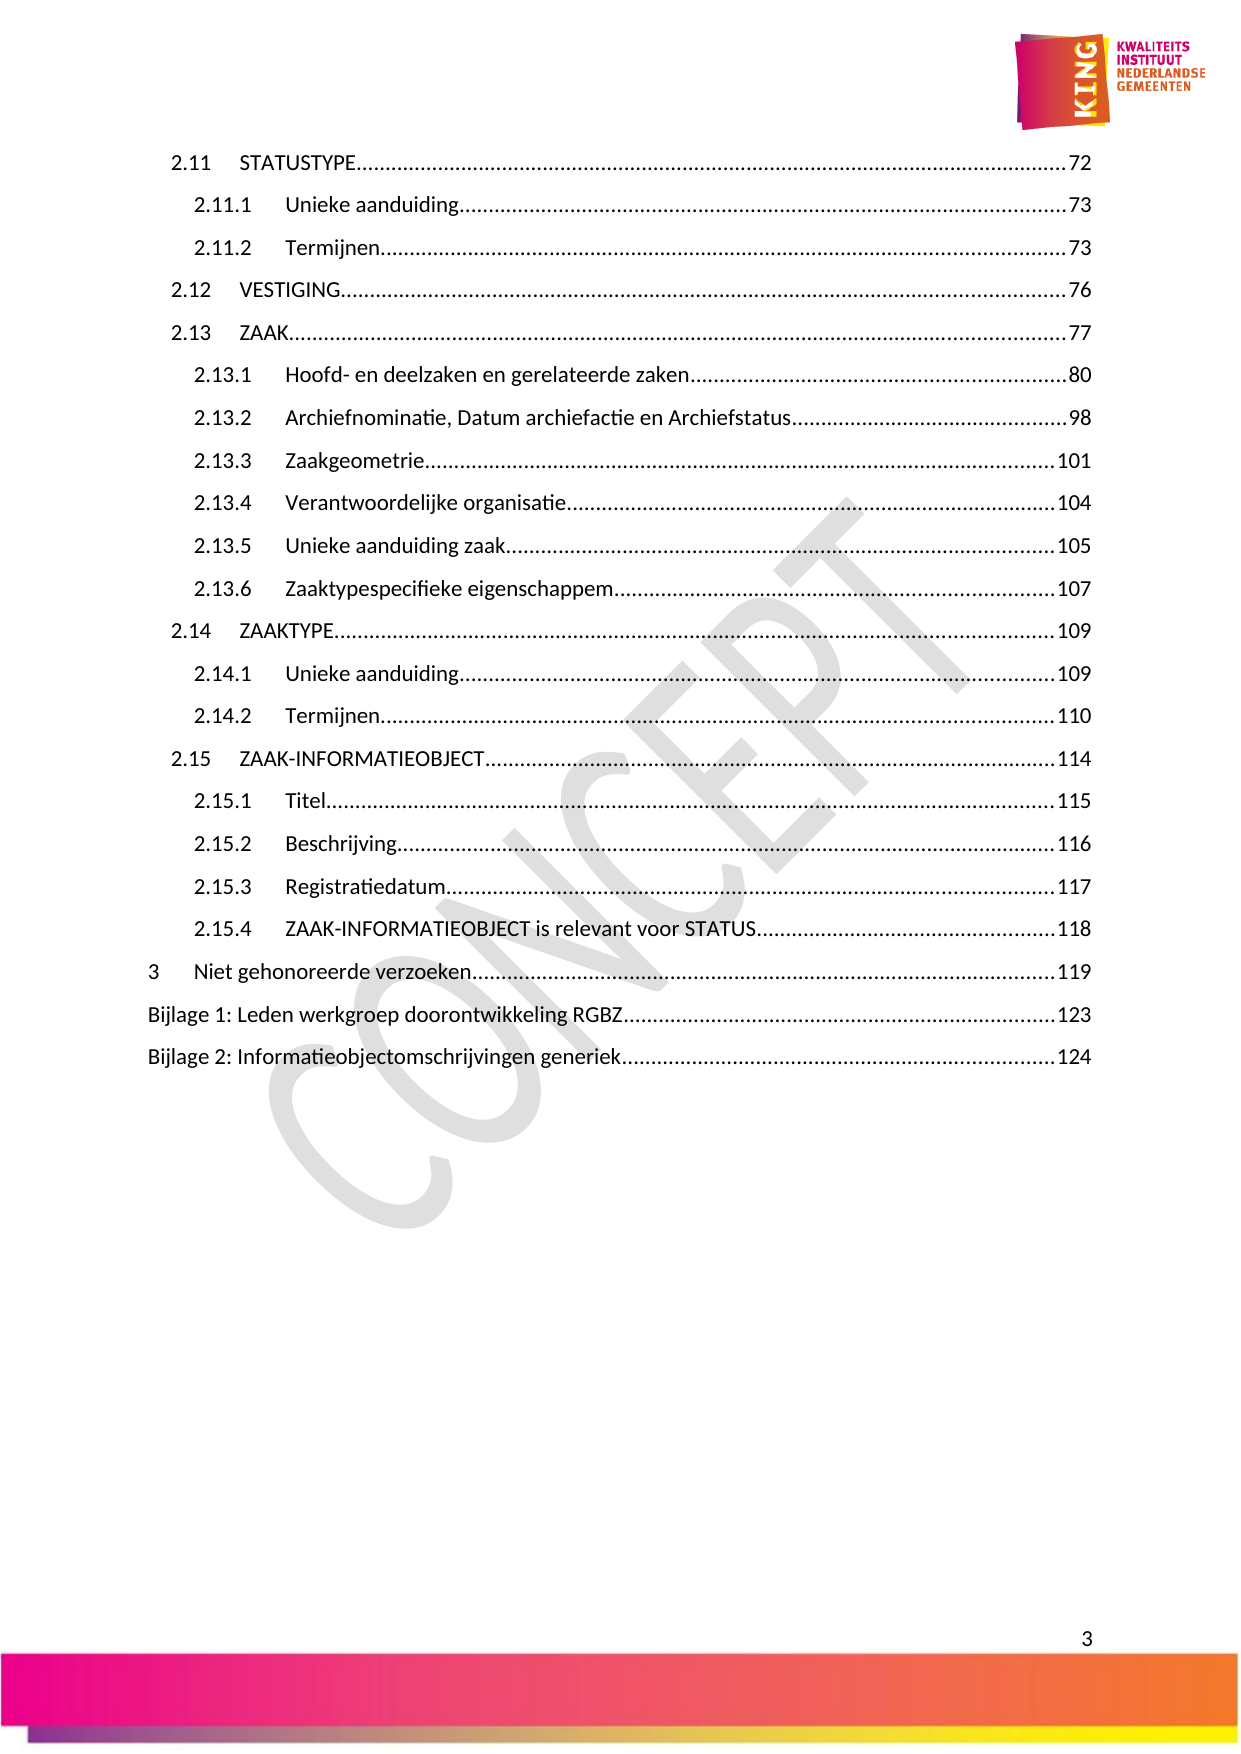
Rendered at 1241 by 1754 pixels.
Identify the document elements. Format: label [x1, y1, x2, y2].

picture [1014, 33, 1206, 131]
picture [0, 1650, 1239, 1750]
